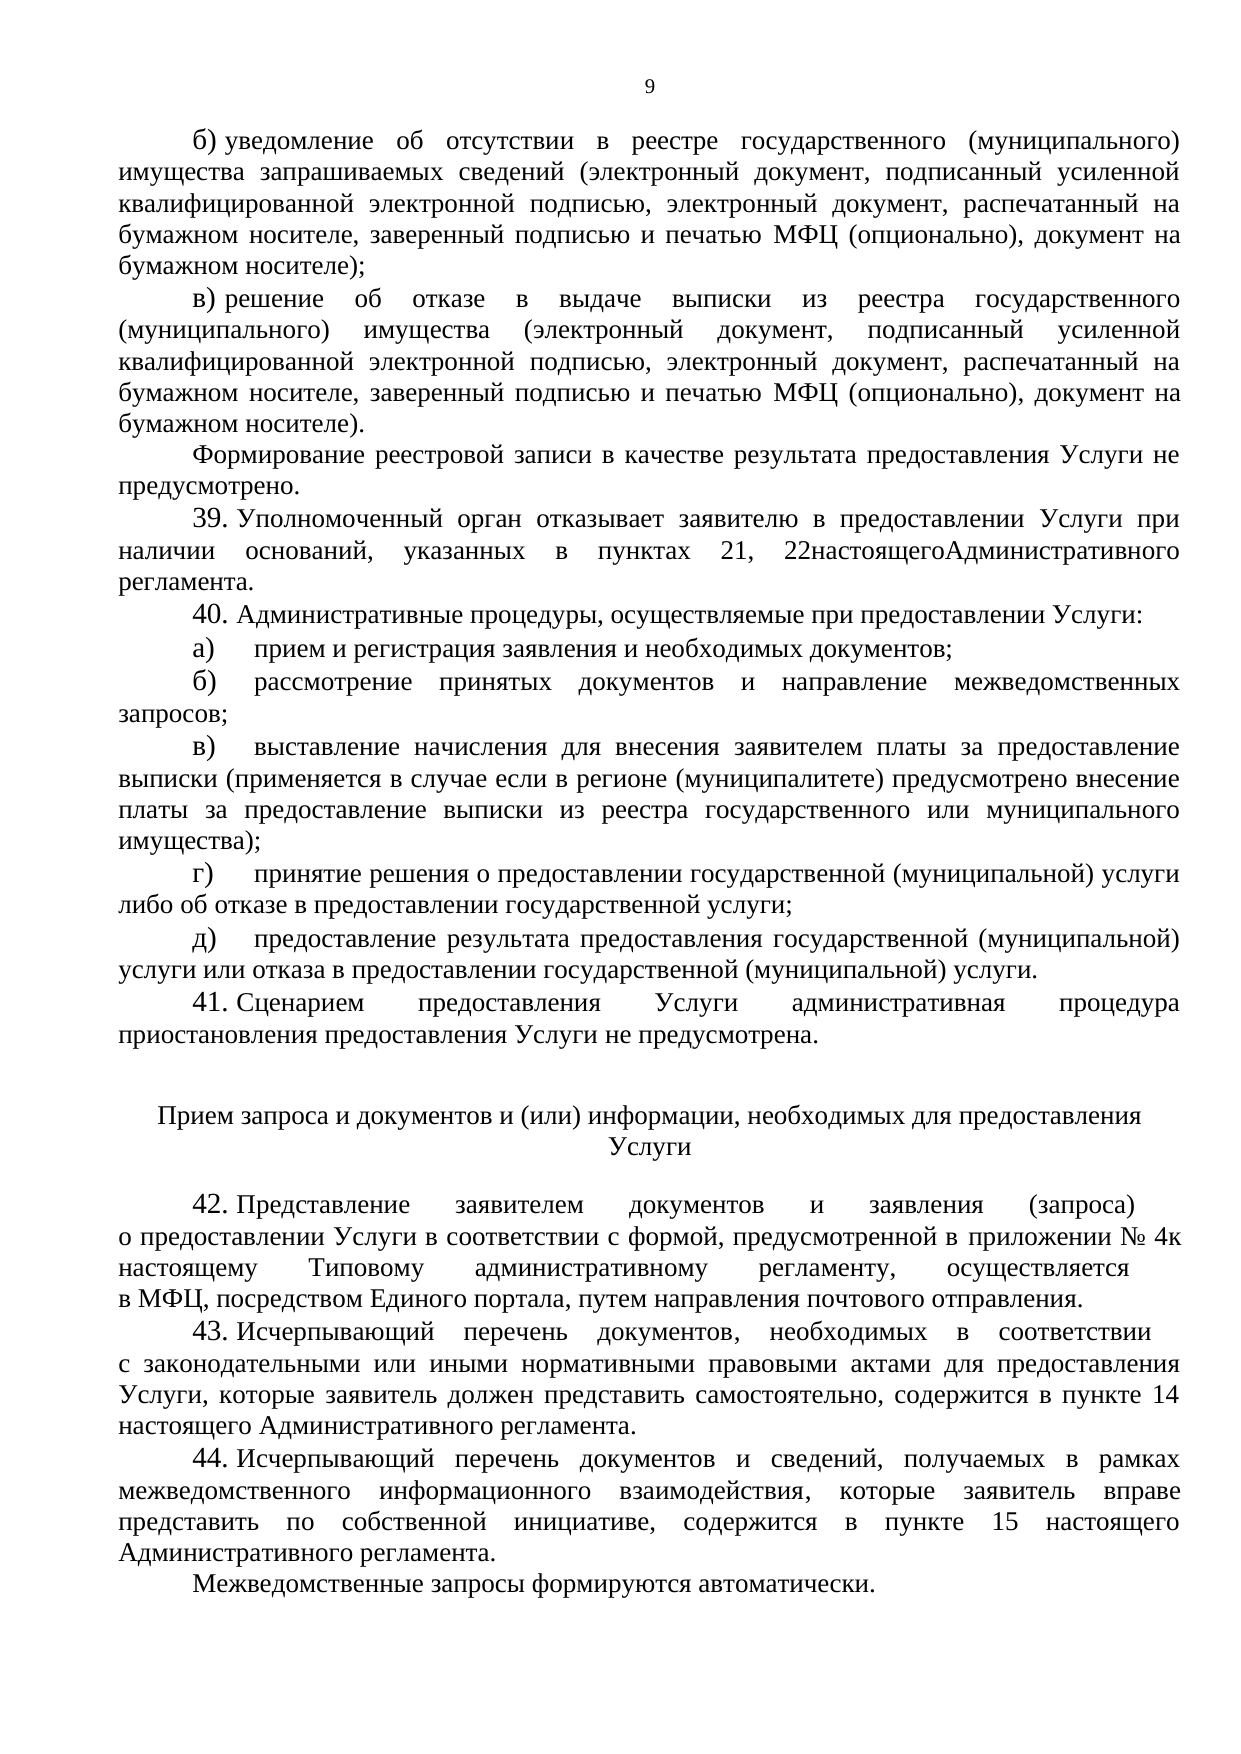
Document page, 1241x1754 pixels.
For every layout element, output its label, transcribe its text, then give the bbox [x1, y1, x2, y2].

list Исчерпывающий перечень документов, необходимых в соответствии с законодательными или иными нормативными правовыми актами для предоставления Услуги, которые заявитель должен представить самостоятельно, содержится в пункте 14 настоящего Административного регламента. [118, 1313, 1181, 1440]
list предоставление результата предоставления государственной (муниципальной) услуги или отказа в предоставлении государственной (муниципальной) услуги. [118, 920, 1181, 984]
list Исчерпывающий перечень документов и сведений, получаемых в рамках межведомственного информационного взаимодействия, которые заявитель вправе представить по собственной инициативе, содержится в пункте 15 настоящего Административного регламента. [118, 1440, 1181, 1567]
list рассмотрение принятых документов и направление межведомственных запросов; [118, 663, 1181, 728]
list Представление заявителем документов и заявления (запроса) о предоставлении Услуги в соответствии с формой, предусмотренной в приложении № 4к настоящему Типовому административному регламенту, осуществляется в МФЦ, посредством Единого портала, путем направления почтового отправления. [118, 1186, 1181, 1313]
text Прием запроса и документов и (или) информации, необходимых для предоставления Услуги [118, 1099, 1181, 1161]
list принятие решения о предоставлении государственной (муниципальной) услуги либо об отказе в предоставлении государственной услуги; [118, 855, 1181, 920]
list выставление начисления для внесения заявителем платы за предоставление выписки (применяется в случае если в регионе (муниципалитете) предусмотрено внесение платы за предоставление выписки из реестра государственного или муниципального имущества); [118, 728, 1181, 855]
list уведомление об отсутствии в реестре государственного (муниципального) имущества запрашиваемых сведений (электронный документ, подписанный усиленной квалифицированной электронной подписью, электронный документ, распечатанный на бумажном носителе, заверенный подписью и печатью МФЦ (опционально), документ на бумажном носителе); [118, 122, 1181, 280]
text Межведомственные запросы формируются автоматически. [192, 1567, 1181, 1598]
list прием и регистрация заявления и необходимых документов; [118, 630, 1181, 663]
list Сценарием предоставления Услуги административная процедура приостановления предоставления Услуги не предусмотрена. [118, 984, 1181, 1049]
list Административные процедуры, осуществляемые при предоставлении Услуги: [118, 596, 1181, 630]
list Уполномоченный орган отказывает заявителю в предоставлении Услуги при наличии оснований, указанных в пунктах 21, 22настоящегоАдминистративного регламента. [118, 501, 1181, 596]
list решение об отказе в выдаче выписки из реестра государственного (муниципального) имущества (электронный документ, подписанный усиленной квалифицированной электронной подписью, электронный документ, распечатанный на бумажном носителе, заверенный подписью и печатью МФЦ (опционально), документ на бумажном носителе). [118, 280, 1181, 438]
text Формирование реестровой записи в качестве результата предоставления Услуги не предусмотрено. [118, 438, 1181, 501]
